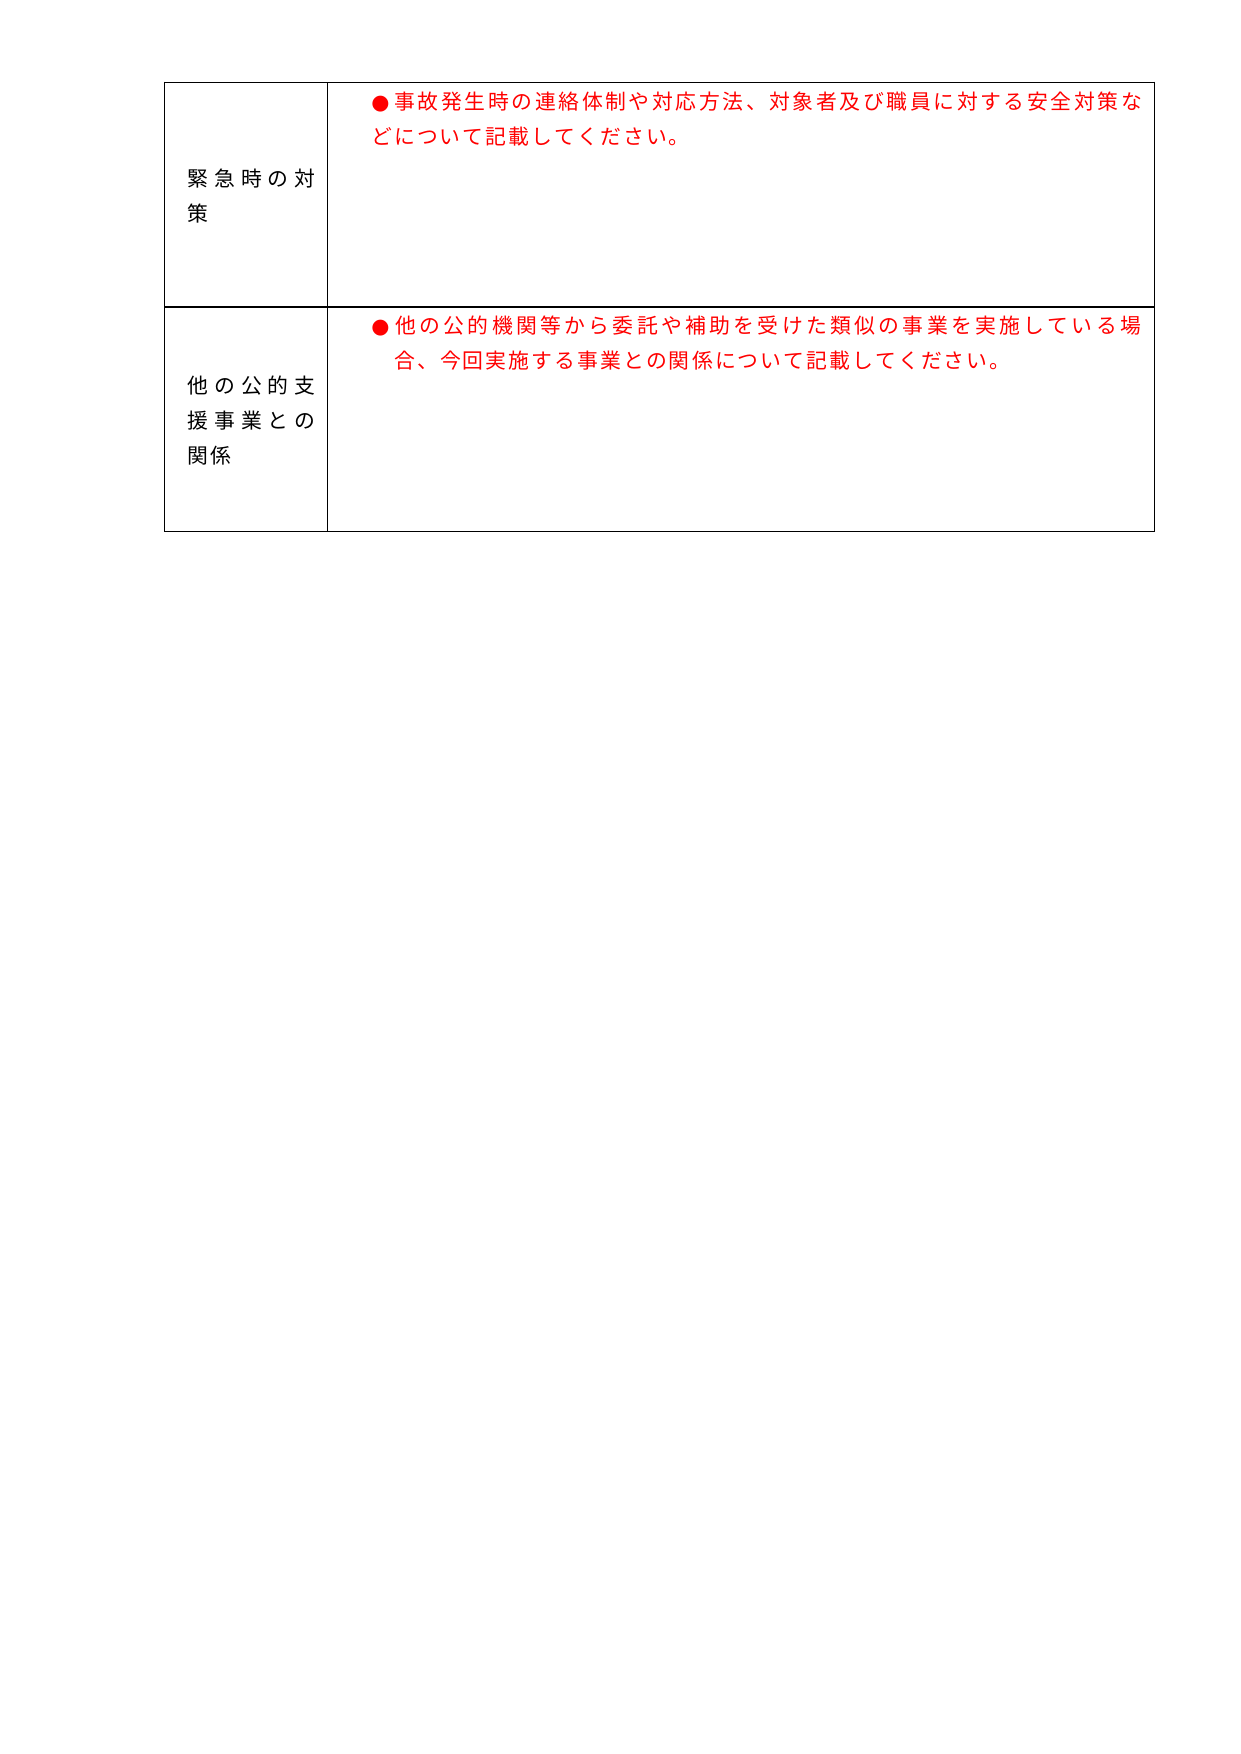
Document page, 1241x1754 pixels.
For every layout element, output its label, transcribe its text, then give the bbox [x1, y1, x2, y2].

table_cell 他の公的支援事業との関係 [165, 308, 327, 531]
table_cell ●他の公的機関等から委託や補助を受けた類似の事業を実施している場合、今回実施する事業との関係について記載してください。 [328, 308, 1154, 531]
table_cell ●事故発生時の連絡体制や対応方法、対象者及び職員に対する安全対策などについて記載してください。 [328, 83, 1154, 306]
table_cell 緊急時の対策 [165, 83, 327, 306]
